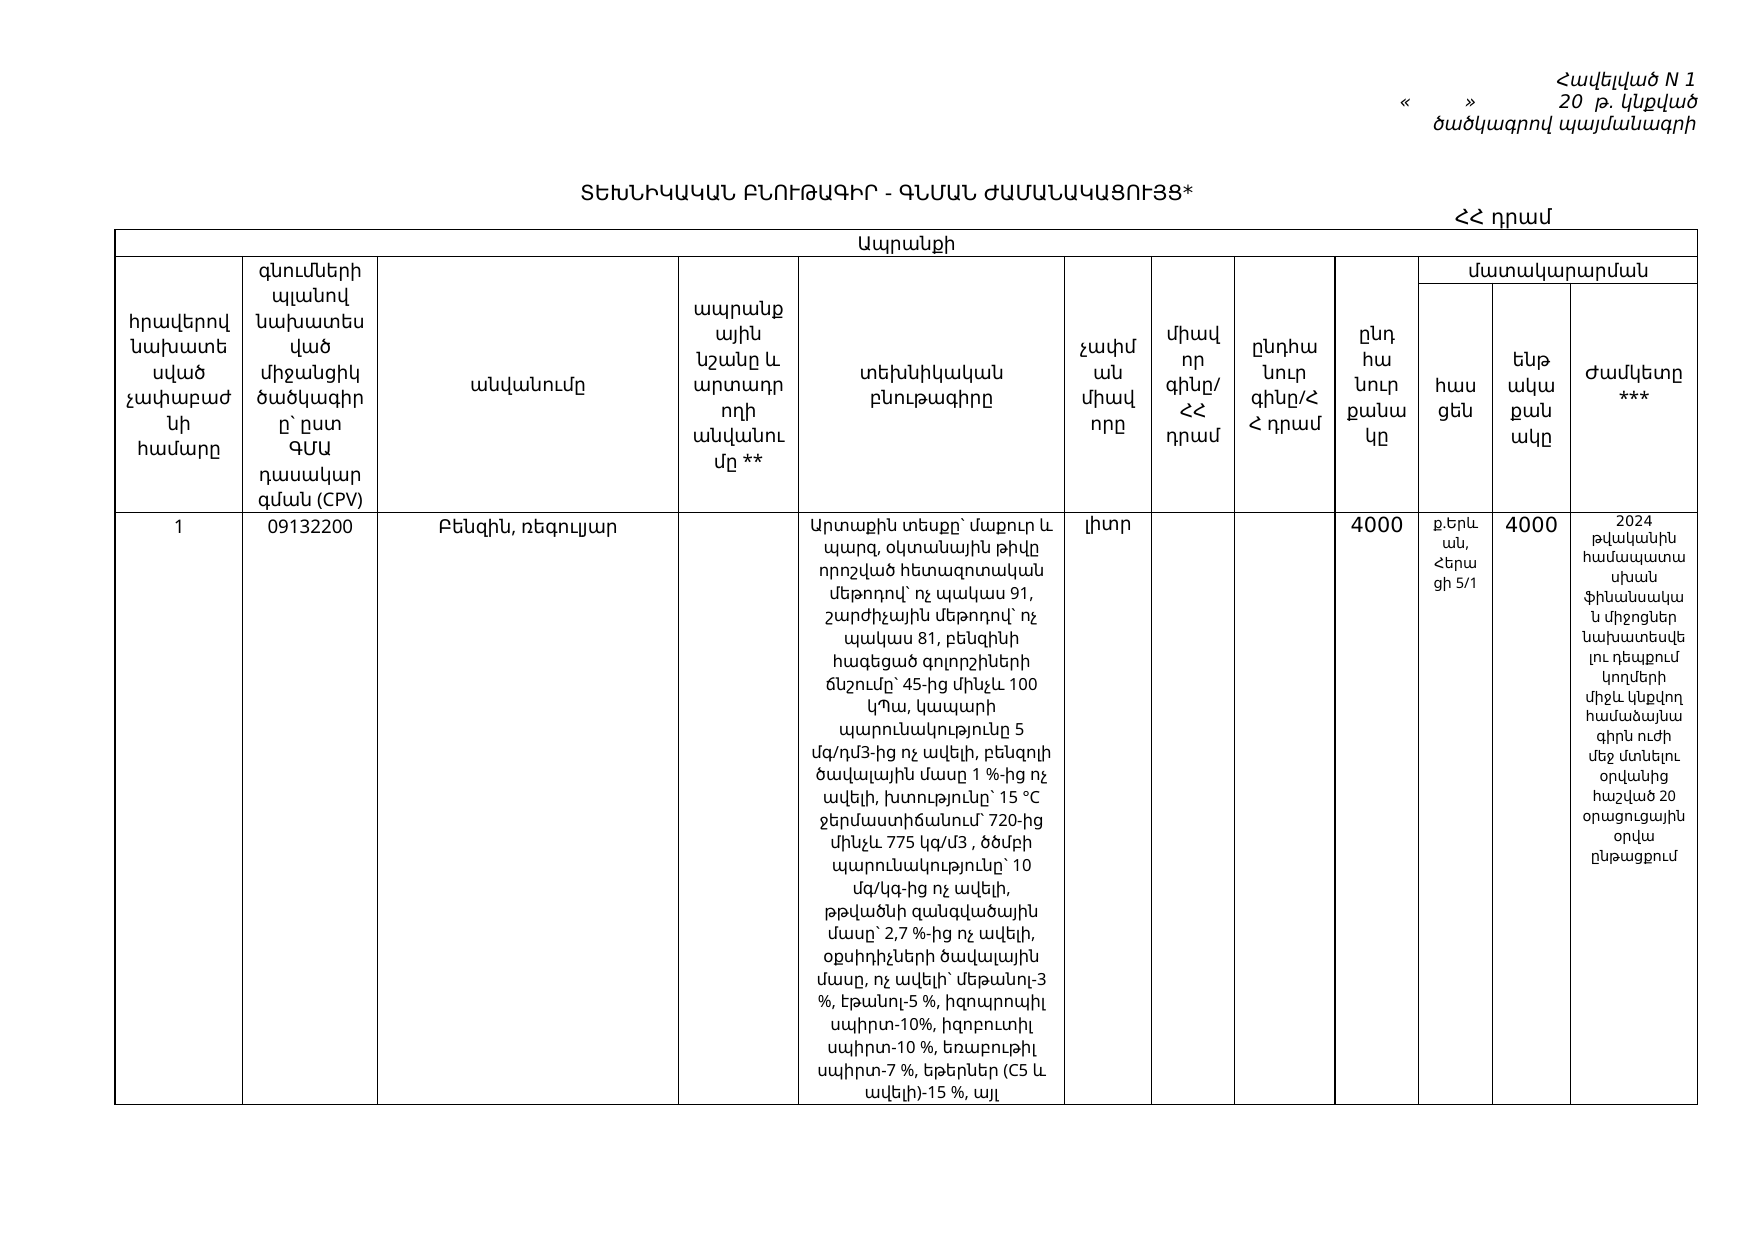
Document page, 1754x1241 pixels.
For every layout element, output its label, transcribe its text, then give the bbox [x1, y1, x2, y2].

table_cell մատակարարման [1419, 257, 1697, 282]
table_cell անվանումը [378, 257, 678, 512]
table_cell ընդ հա նուր քանա կը [1336, 257, 1418, 512]
table_cell չափման միավորը [1065, 257, 1151, 512]
table_cell հաս ցեն [1419, 284, 1492, 512]
table_cell Ժամկետը *** [1571, 284, 1697, 512]
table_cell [799, 513, 1064, 1103]
table_cell տեխնիկական բնութագիրը [799, 257, 1064, 512]
text ՏԵԽՆԻԿԱԿԱՆ ԲՆՈՒԹԱԳԻՐ - ԳՆՄԱՆ ԺԱՄԱՆԱԿԱՑՈՒՅՑ* [75, 181, 1698, 205]
table_cell ք.Երևան, Հերացի 5/1 [1419, 513, 1492, 1103]
table_cell [679, 513, 798, 1103]
table_cell 1 [116, 513, 242, 1103]
table_cell 4000 [1336, 513, 1418, 1103]
text « » 20 թ. կնքված [75, 91, 1698, 113]
table_cell ենթակա քանակը [1493, 284, 1570, 512]
table_cell ընդհանուր գինը/ՀՀ դրամ [1235, 257, 1334, 512]
table_cell [1235, 513, 1334, 1103]
table_cell [1152, 513, 1234, 1103]
text ՀՀ դրամ [75, 205, 1698, 229]
table_cell գնումների պլանով նախատեսված միջանցիկ ծածկագիրը` ըստ ԳՄԱ դասակարգման (CPV) [243, 257, 377, 512]
table_cell լիտր [1065, 513, 1151, 1103]
table_header Ապրանքի [116, 230, 1697, 256]
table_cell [1571, 513, 1697, 1103]
text Հավելված N 1 [75, 69, 1698, 91]
table_cell ապրանքային նշանը և արտադրողի անվանումը ** [679, 257, 798, 512]
table_cell Բենզին, ռեգուլյար [378, 513, 678, 1103]
table_cell միավոր գինը/ՀՀ դրամ [1152, 257, 1234, 512]
table_cell 4000 [1493, 513, 1570, 1103]
table_cell 09132200 [243, 513, 377, 1103]
text ծածկագրով պայմանագրի [75, 113, 1698, 134]
table_cell հրավերով նախատեսված չափաբաժնի համարը [116, 257, 242, 512]
